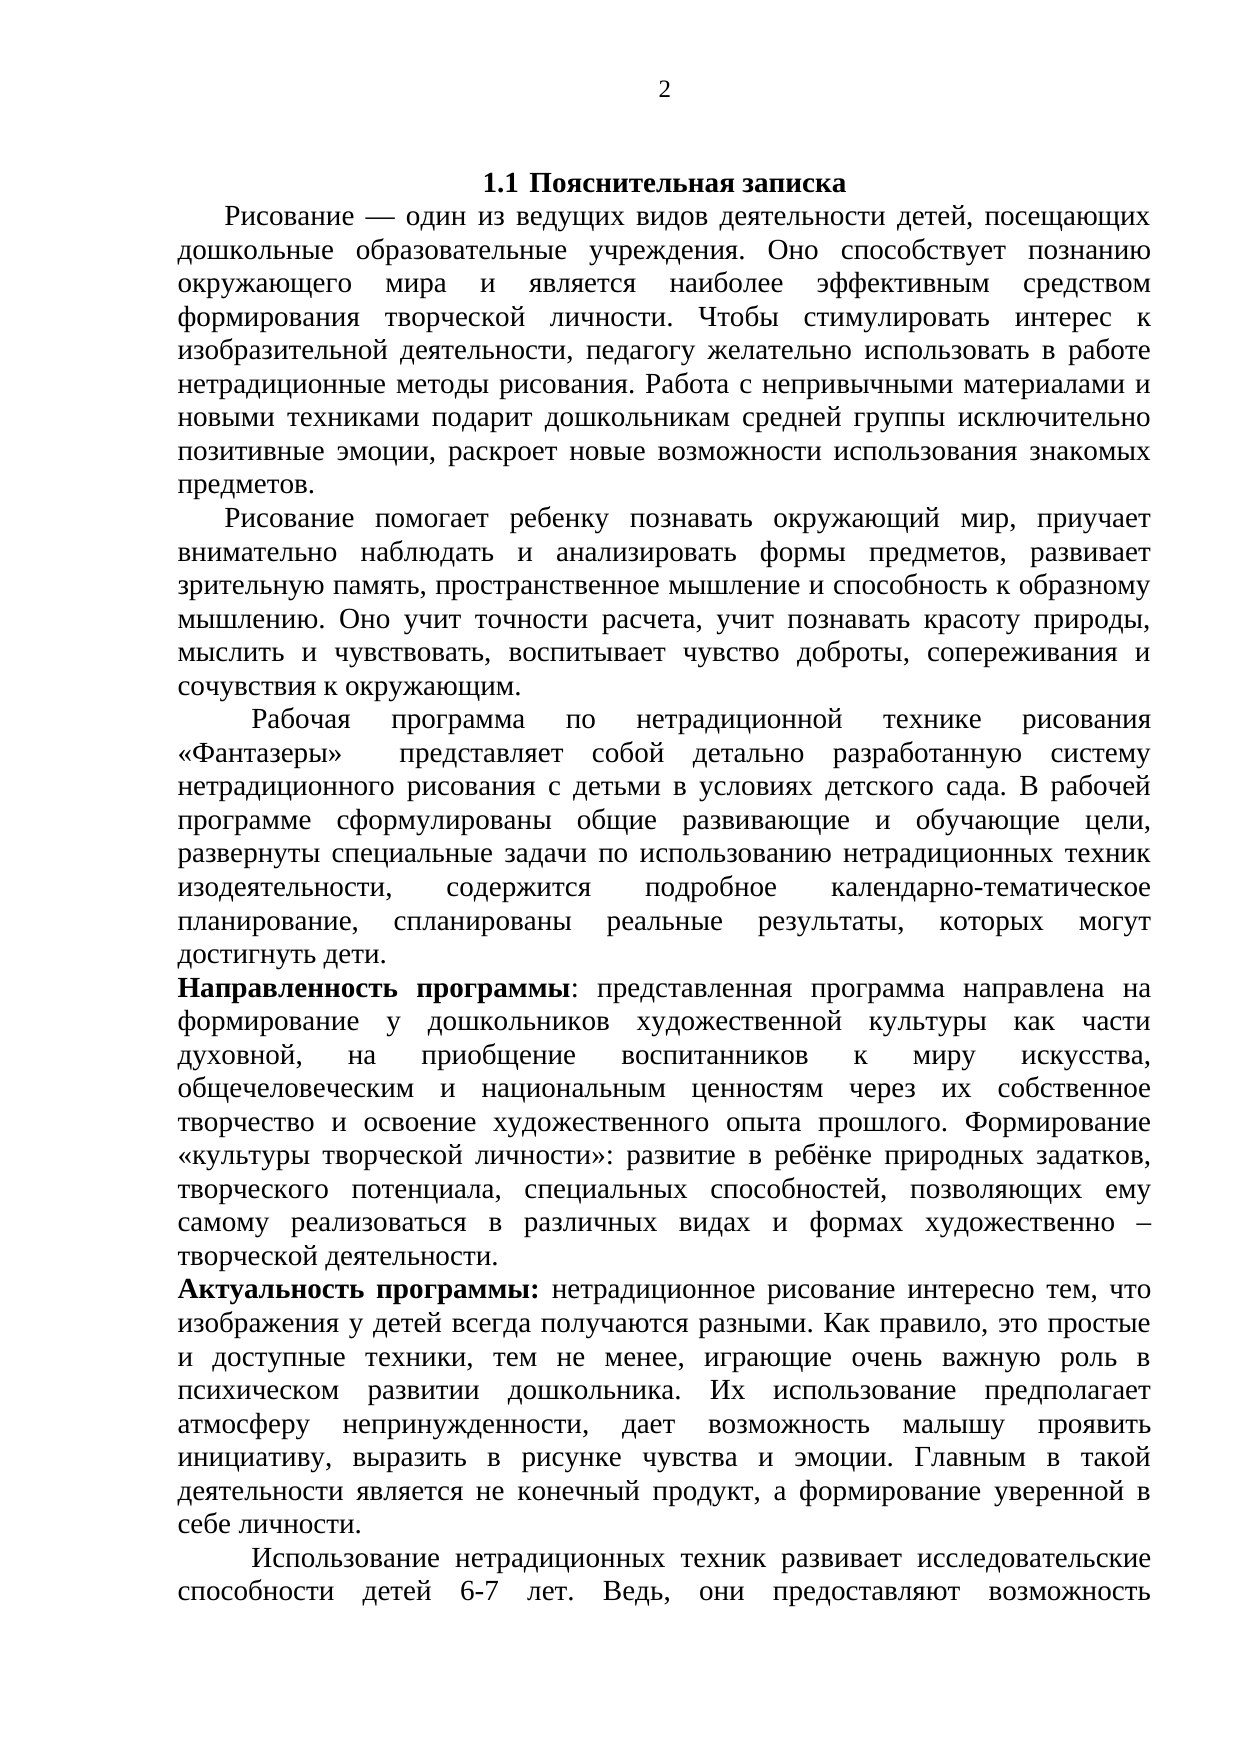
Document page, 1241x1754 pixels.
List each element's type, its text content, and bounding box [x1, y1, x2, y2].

text Актуальность программы: нетрадиционное рисование интересно тем, что изображения у детей всегда получаются разными. Как правило, это простые и доступные техники, тем не менее, играющие очень важную роль в психическом развитии дошкольника. Их использование предполагает атмосферу непринужденности, дает возможность малышу проявить инициативу, выразить в рисунке чувства и эмоции. Главным в такой деятельности является не конечный продукт, а формирование уверенной в себе личности. [177, 1272, 1152, 1540]
text Рисование — один из ведущих видов деятельности детей, посещающих дошкольные образовательные учреждения. Оно способствует познанию окружающего мира и является наиболее эффективным средством формирования творческой личности. Чтобы стимулировать интерес к изобразительной деятельности, педагогу желательно использовать в работе нетрадиционные методы рисования. Работа с непривычными материалами и новыми техниками подарит дошкольникам средней группы исключительно позитивные эмоции, раскроет новые возможности использования знакомых предметов. [177, 198, 1152, 500]
list Пояснительная записка [177, 165, 1152, 198]
text Рабочая программа по нетрадиционной технике рисования «Фантазеры» представляет собой детально разработанную систему нетрадиционного рисования с детьми в условиях детского сада. В рабочей программе сформулированы общие развивающие и обучающие цели, развернуты специальные задачи по использованию нетрадиционных техник изодеятельности, содержится подробное календарно-тематическое планирование, спланированы реальные результаты, которых могут достигнуть дети. [177, 701, 1152, 970]
text Рисование помогает ребенку познавать окружающий мир, приучает внимательно наблюдать и анализировать формы предметов, развивает зрительную память, пространственное мышление и способность к образному мышлению. Оно учит точности расчета, учит познавать красоту природы, мыслить и чувствовать, воспитывает чувство доброты, сопереживания и сочувствия к окружающим. [177, 500, 1152, 701]
text Направленность программы: представленная программа направлена на формирование у дошкольников художественной культуры как части духовной, на приобщение воспитанников к миру искусства, общечеловеческим и национальным ценностям через их собственное творчество и освоение художественного опыта прошлого. Формирование «культуры творческой личности»: развитие в ребёнке природных задатков, творческого потенциала, специальных способностей, позволяющих ему самому реализоваться в различных видах и формах художественно – творческой деятельности. [177, 970, 1152, 1272]
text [177, 1540, 1152, 1607]
